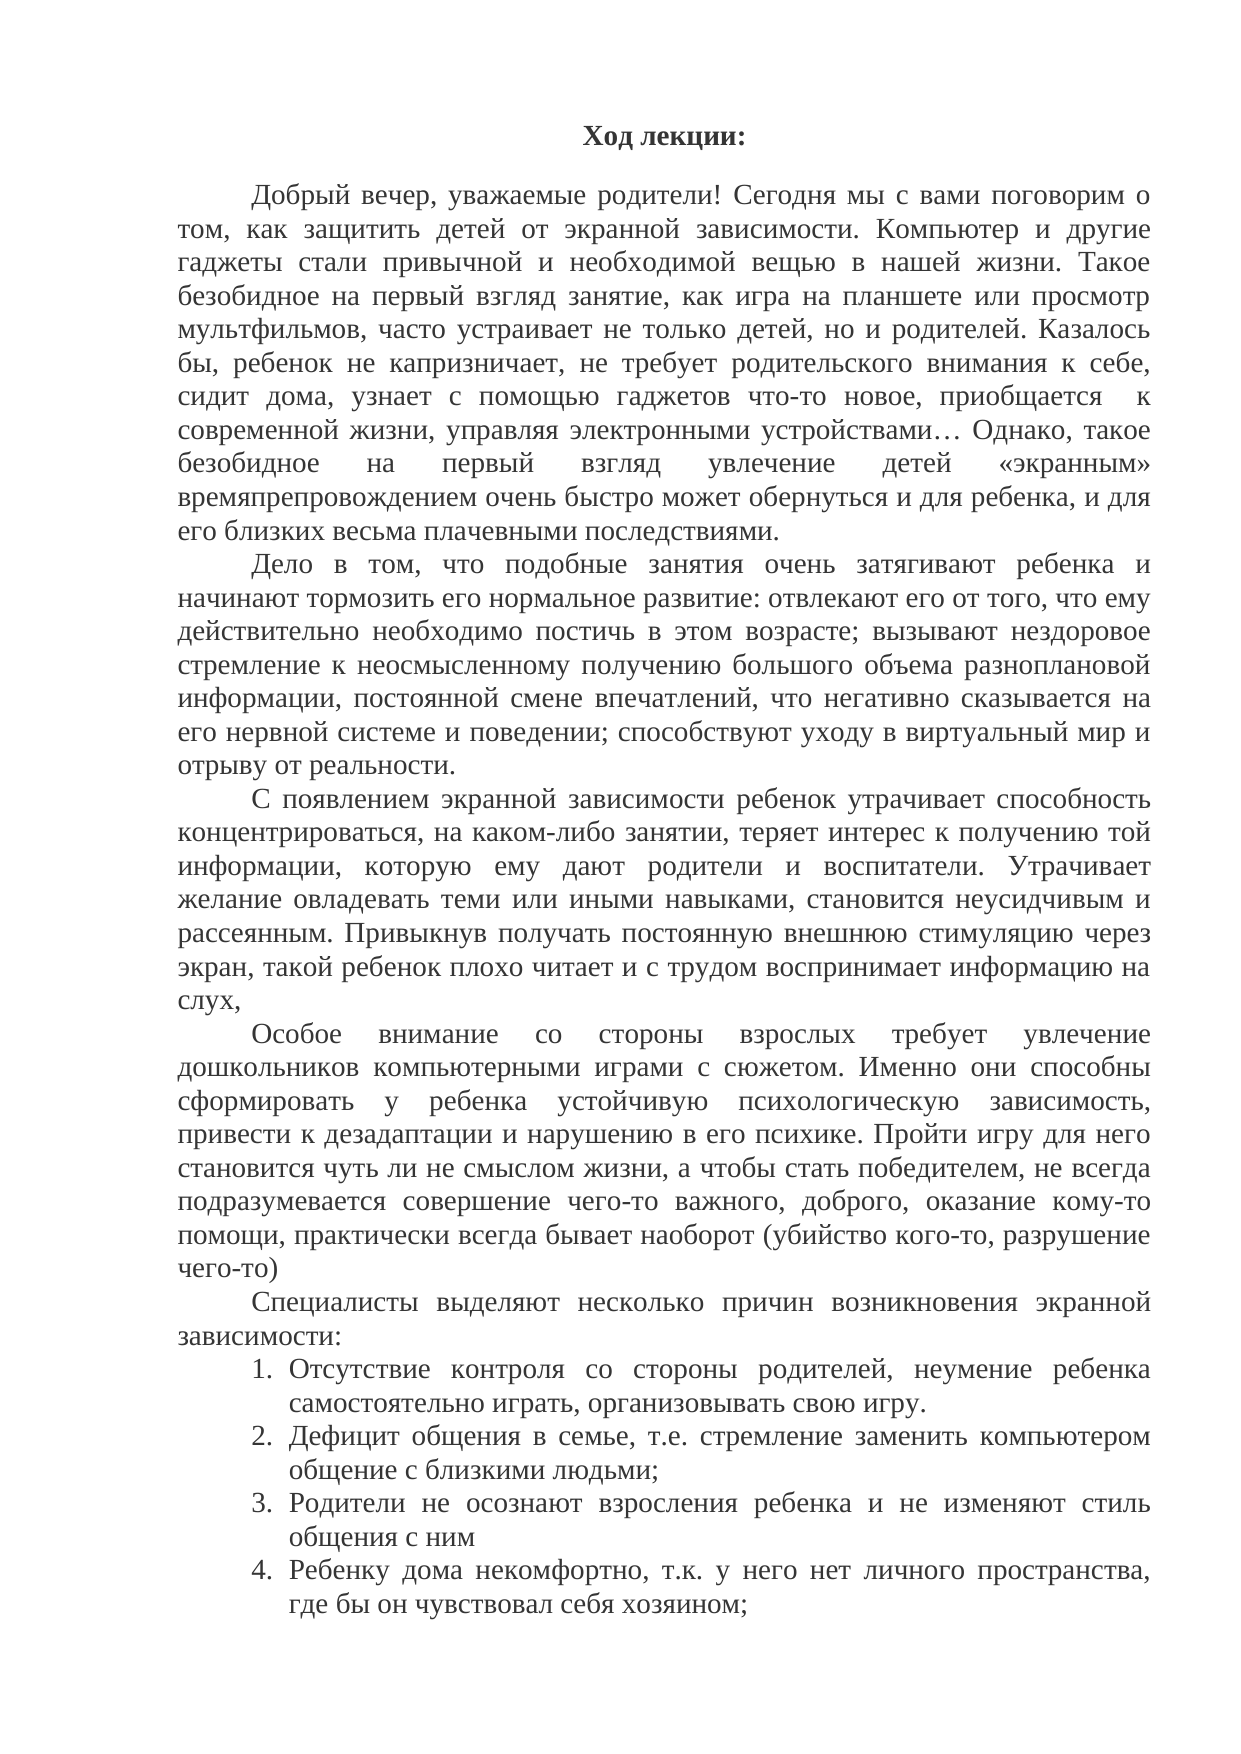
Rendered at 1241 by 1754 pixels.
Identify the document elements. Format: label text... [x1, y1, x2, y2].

text Добрый вечер, уважаемые родители! Сегодня мы с вами поговорим о том, как защитить детей от экранной зависимости. Компьютер и другие гаджеты стали привычной и необходимой вещью в нашей жизни. Такое безобидное на первый взгляд занятие, как игра на планшете или просмотр мультфильмов, часто устраивает не только детей, но и родителей. Казалось бы, ребенок не капризничает, не требует родительского внимания к себе, сидит дома, узнает с помощью гаджетов что-то новое, приобщается к современной жизни, управляя электронными устройствами… Однако, такое безобидное на первый взгляд увлечение детей «экранным» времяпрепровождением очень быстро может обернуться и для ребенка, и для его близких весьма плачевными последствиями. [177, 177, 1152, 546]
list Отсутствие контроля со стороны родителей, неумение ребенка самостоятельно играть, организовывать свою игру. [251, 1351, 1152, 1418]
list Ребенку дома некомфортно, т.к. у него нет личного пространства, где бы он чувствовал себя хозяином; [251, 1552, 1152, 1619]
list Дефицит общения в семье, т.е. стремление заменить компьютером общение с близкими людьми; [251, 1418, 1152, 1485]
list Родители не осознают взросления ребенка и не изменяют стиль общения с ним [251, 1485, 1152, 1552]
text Дело в том, что подобные занятия очень затягивают ребенка и начинают тормозить его нормальное развитие: отвлекают его от того, что ему действительно необходимо постичь в этом возрасте; вызывают нездоровое стремление к неосмысленному получению большого объема разноплановой информации, постоянной смене впечатлений, что негативно сказывается на его нервной системе и поведении; способствуют уходу в виртуальный мир и отрыву от реальности. [177, 546, 1152, 781]
text С появлением экранной зависимости ребенок утрачивает способность концентрироваться, на каком-либо занятии, теряет интерес к получению той информации, которую ему дают родители и воспитатели. Утрачивает желание овладевать теми или иными навыками, становится неусидчивым и рассеянным. Привыкнув получать постоянную внешнюю стимуляцию через экран, такой ребенок плохо читает и с трудом воспринимает информацию на слух, [177, 781, 1152, 1016]
text Ход лекции: [177, 118, 1152, 152]
text Специалисты выделяют несколько причин возникновения экранной зависимости: [177, 1284, 1152, 1351]
text Особое внимание со стороны взрослых требует увлечение дошкольников компьютерными играми с сюжетом. Именно они способны сформировать у ребенка устойчивую психологическую зависимость, привести к дезадаптации и нарушению в его психике. Пройти игру для него становится чуть ли не смыслом жизни, а чтобы стать победителем, не всегда подразумевается совершение чего-то важного, доброго, оказание кому-то помощи, практически всегда бывает наоборот (убийство кого-то, разрушение чего-то) [177, 1016, 1152, 1284]
